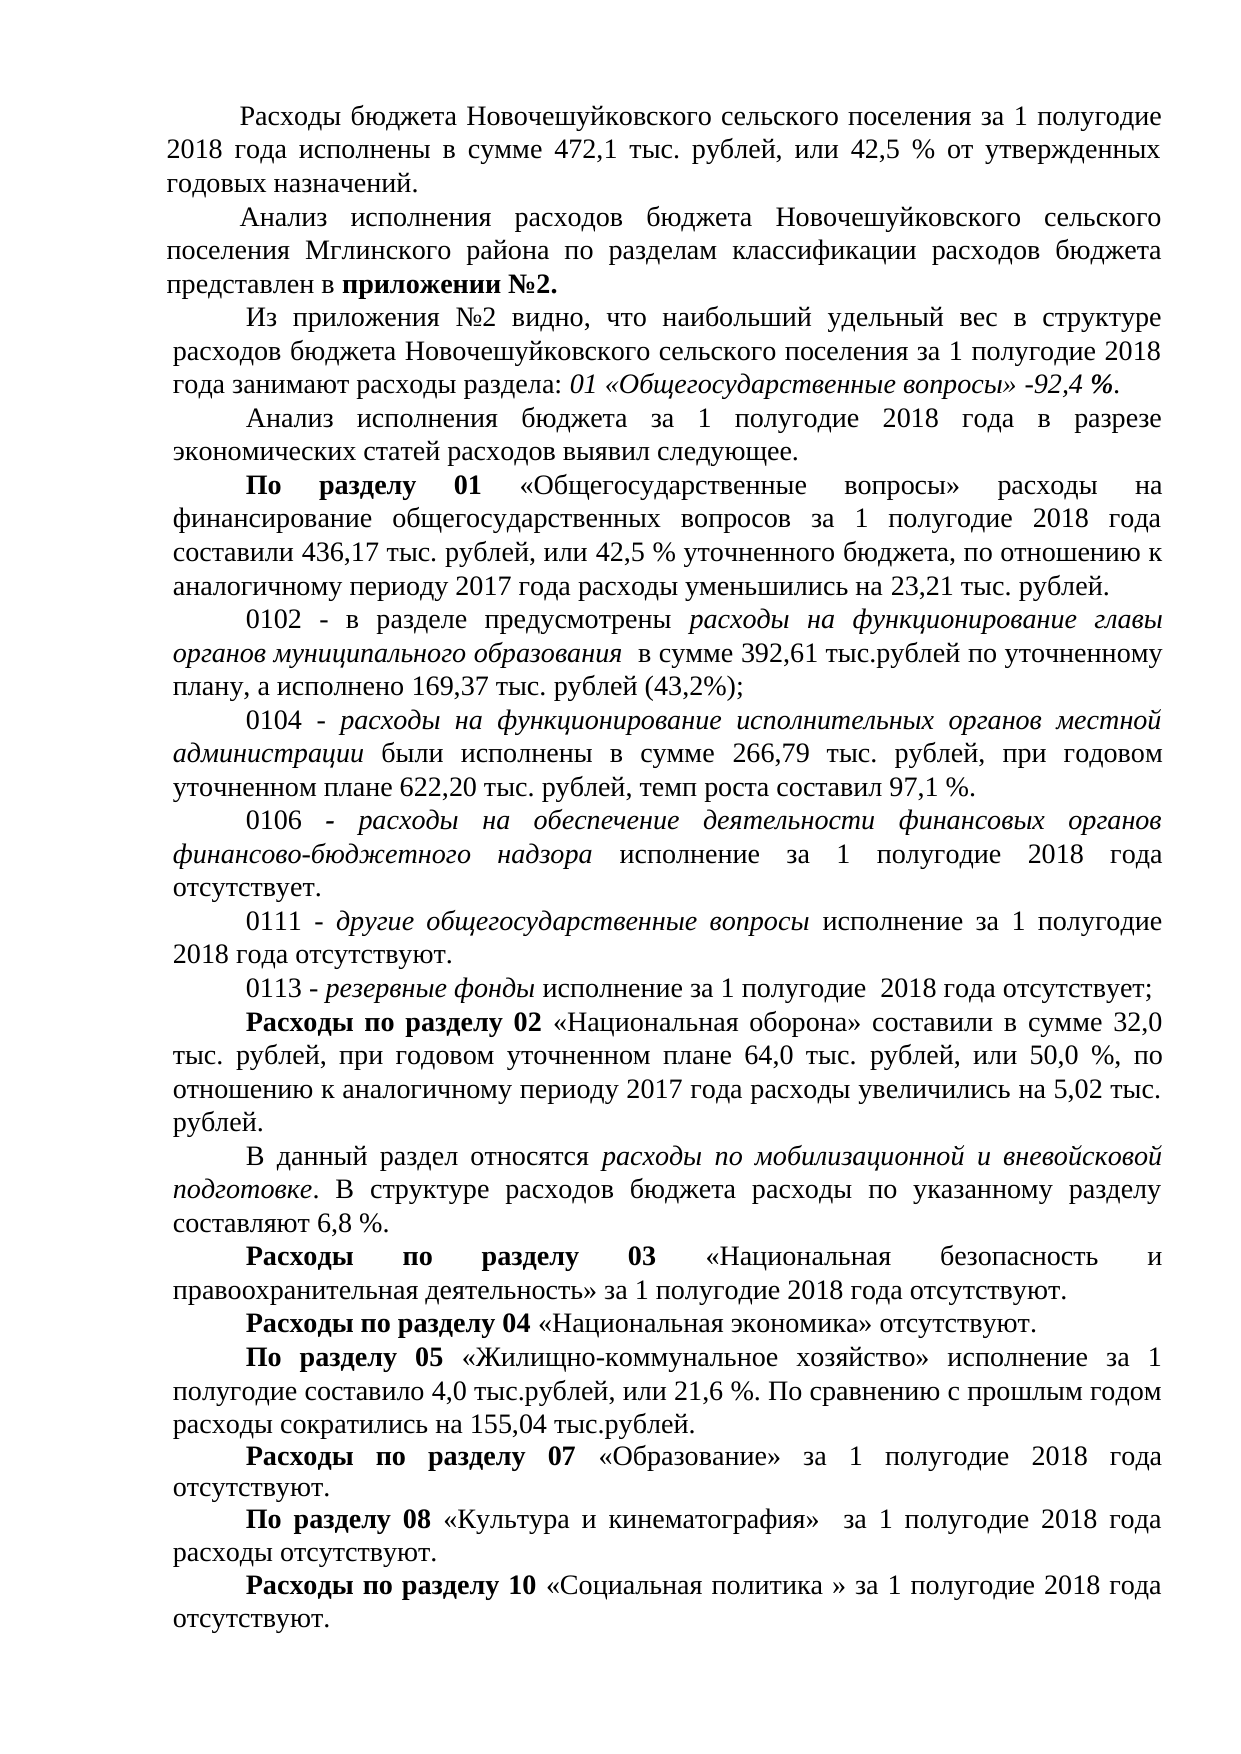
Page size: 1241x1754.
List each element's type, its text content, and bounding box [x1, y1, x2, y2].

text Расходы по разделу 03 «Национальная безопасность и правоохранительная деятельность» за 1 полугодие 2018 года отсутствуют. [173, 1239, 1163, 1306]
text 0104 - расходы на функционирование исполнительных органов местной администрации были исполнены в сумме 266,79 тыс. рублей, при годовом уточненном плане 622,20 тыс. рублей, темп роста составил 97,1 %. [173, 702, 1163, 803]
text Расходы по разделу 04 «Национальная экономика» отсутствуют. [173, 1306, 1163, 1340]
text По разделу 08 «Культура и кинематография» за 1 полугодие 2018 года расходы отсутствуют. [173, 1502, 1163, 1568]
text Расходы по разделу 02 «Национальная оборона» составили в сумме 32,0 тыс. рублей, при годовом уточненном плане 64,0 тыс. рублей, или 50,0 %, по отношению к аналогичному периоду 2017 года расходы увеличились на 5,02 тыс. рублей. [173, 1004, 1163, 1138]
text 0111 - другие общегосударственные вопросы исполнение за 1 полугодие 2018 года отсутствуют. [173, 904, 1163, 971]
text 0106 - расходы на обеспечение деятельности финансовых органов финансово-бюджетного надзора исполнение за 1 полугодие 2018 года отсутствует. [173, 803, 1163, 904]
text Анализ исполнения расходов бюджета Новочешуйковского сельского поселения Мглинского района по разделам классификации расходов бюджета представлен в приложении №2. [166, 199, 1163, 300]
text Расходы бюджета Новочешуйковского сельского поселения за 1 полугодие 2018 года исполнены в сумме 472,1 тыс. рублей, или 42,5 % от утвержденных годовых назначений. [166, 99, 1163, 199]
text 0102 - в разделе предусмотрены расходы на функционирование главы органов муниципального образования в сумме 392,61 тыс.рублей по уточненному плану, а исполнено 169,37 тыс. рублей (43,2%); [173, 602, 1163, 702]
text По разделу 05 «Жилищно-коммунальное хозяйство» исполнение за 1 полугодие составило 4,0 тыс.рублей, или 21,6 %. По сравнению с прошлым годом расходы сократились на 155,04 тыс.рублей. [173, 1340, 1163, 1440]
text По разделу 01 «Общегосударственные вопросы» расходы на финансирование общегосударственных вопросов за 1 полугодие 2018 года составили 436,17 тыс. рублей, или 42,5 % уточненного бюджета, по отношению к аналогичному периоду 2017 года расходы уменьшились на 23,21 тыс. рублей. [173, 468, 1163, 602]
text Расходы по разделу 10 «Социальная политика » за 1 полугодие 2018 года отсутствуют. [173, 1568, 1163, 1634]
text В данный раздел относятся расходы по мобилизационной и вневойсковой подготовке. В структуре расходов бюджета расходы по указанному разделу составляют 6,8 %. [173, 1138, 1163, 1239]
text 0113 - резервные фонды исполнение за 1 полугодие 2018 года отсутствует; [173, 971, 1163, 1004]
text Из приложения №2 видно, что наибольший удельный вес в структуре расходов бюджета Новочешуйковского сельского поселения за 1 полугодие 2018 года занимают расходы раздела: 01 «Общегосударственные вопросы» -92,4 %. [173, 300, 1163, 401]
text Анализ исполнения бюджета за 1 полугодие 2018 года в разрезе экономических статей расходов выявил следующее. [173, 401, 1163, 468]
text Расходы по разделу 07 «Образование» за 1 полугодие 2018 года отсутствуют. [173, 1440, 1163, 1502]
